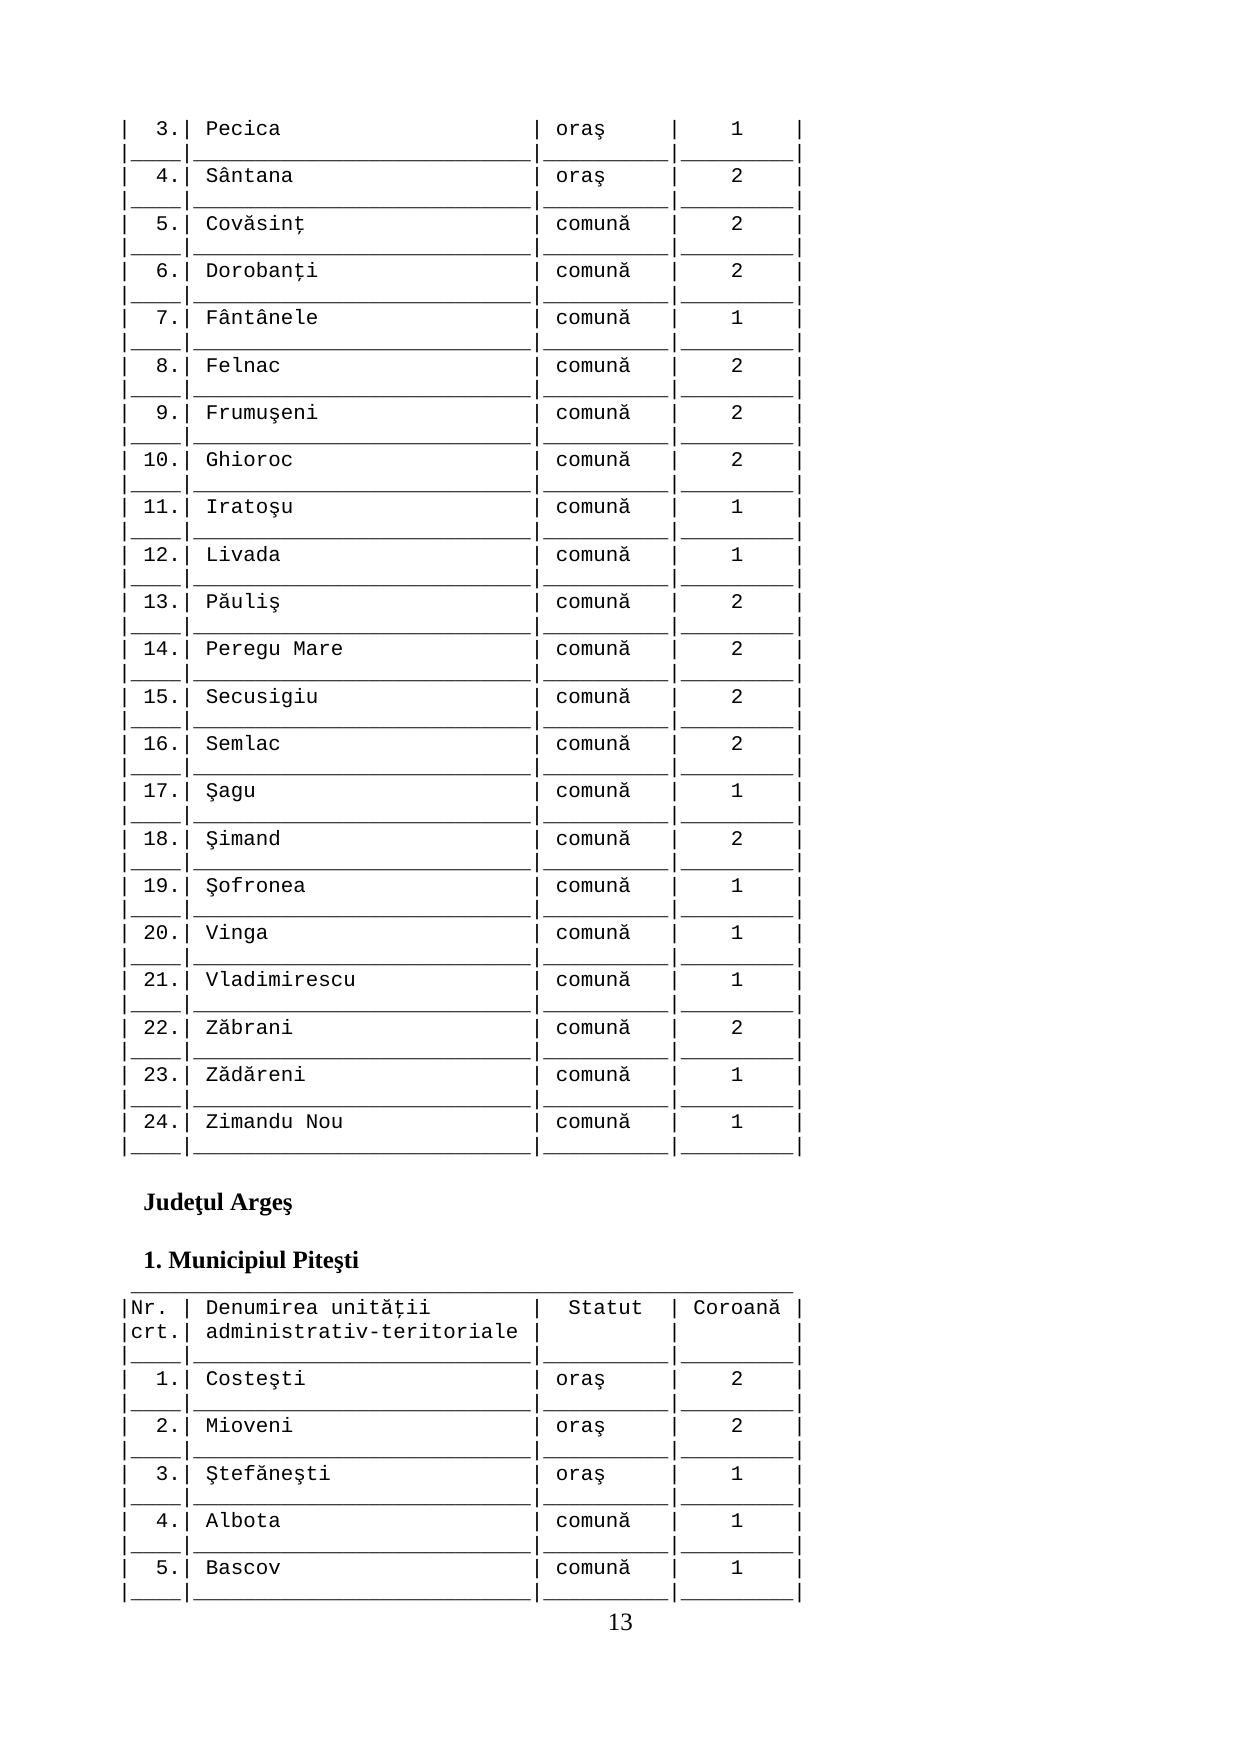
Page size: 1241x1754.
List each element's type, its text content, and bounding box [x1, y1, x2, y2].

text |____|___________________________|__________|_________| [118, 662, 1122, 686]
text |____|___________________________|__________|_________| [118, 804, 1122, 827]
text |____|___________________________|__________|_________| [118, 567, 1122, 591]
text |____|___________________________|__________|_________| [118, 473, 1122, 496]
text | 20.| Vinga | comună | 1 | [118, 922, 1122, 946]
text |____|___________________________|__________|_________| [118, 757, 1122, 780]
text | 24.| Zimandu Nou | comună | 1 | [118, 1111, 1122, 1135]
text |____|___________________________|__________|_________| [118, 1040, 1122, 1064]
text |____|___________________________|__________|_________| [118, 1135, 1122, 1158]
text | 6.| Dorobanţi | comună | 2 | [118, 260, 1122, 284]
text | 1.| Costeşti | oraş | 2 | [118, 1368, 1122, 1392]
text |____|___________________________|__________|_________| [118, 284, 1122, 307]
text Judeţul Argeş [118, 1187, 1122, 1216]
text | 17.| Şagu | comună | 1 | [118, 780, 1122, 804]
text | 9.| Frumuşeni | comună | 2 | [118, 402, 1122, 426]
text | 5.| Bascov | comună | 1 | [118, 1557, 1122, 1581]
text _____________________________________________________ [118, 1273, 1122, 1297]
text |____|___________________________|__________|_________| [118, 946, 1122, 969]
text |____|___________________________|__________|_________| [118, 1392, 1122, 1415]
text |Nr. | Denumirea unităţii | Statut | Coroană | [118, 1297, 1122, 1321]
text 1. Municipiul Piteşti [118, 1245, 1122, 1273]
text |crt.| administrativ-teritoriale | | | [118, 1321, 1122, 1344]
text |____|___________________________|__________|_________| [118, 709, 1122, 733]
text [118, 1581, 1122, 1604]
text | 21.| Vladimirescu | comună | 1 | [118, 969, 1122, 993]
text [118, 1534, 1122, 1557]
text | 13.| Păuliş | comună | 2 | [118, 591, 1122, 615]
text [118, 189, 1122, 213]
text |____|___________________________|__________|_________| [118, 898, 1122, 922]
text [118, 142, 1122, 165]
text | 12.| Livada | comună | 1 | [118, 544, 1122, 567]
text | 3.| Ştefăneşti | oraş | 1 | [118, 1463, 1122, 1486]
text | 10.| Ghioroc | comună | 2 | [118, 449, 1122, 473]
text | 14.| Peregu Mare | comună | 2 | [118, 638, 1122, 662]
text |____|___________________________|__________|_________| [118, 331, 1122, 354]
text | 15.| Secusigiu | comună | 2 | [118, 686, 1122, 709]
text |____|___________________________|__________|_________| [118, 236, 1122, 260]
text |____|___________________________|__________|_________| [118, 615, 1122, 638]
text | 4.| Sântana | oraş | 2 | [118, 165, 1122, 189]
text |____|___________________________|__________|_________| [118, 426, 1122, 449]
text | 23.| Zădăreni | comună | 1 | [118, 1064, 1122, 1088]
text |____|___________________________|__________|_________| [118, 851, 1122, 875]
text | 7.| Fântânele | comună | 1 | [118, 307, 1122, 331]
text |____|___________________________|__________|_________| [118, 378, 1122, 402]
text |____|___________________________|__________|_________| [118, 1344, 1122, 1368]
text | 3.| Pecica | oraş | 1 | [118, 118, 1122, 142]
text | 18.| Şimand | comună | 2 | [118, 827, 1122, 851]
text | 4.| Albota | comună | 1 | [118, 1510, 1122, 1534]
text | 19.| Şofronea | comună | 1 | [118, 875, 1122, 898]
text | 5.| Covăsinţ | comună | 2 | [118, 213, 1122, 236]
text |____|___________________________|__________|_________| [118, 520, 1122, 544]
text | 16.| Semlac | comună | 2 | [118, 733, 1122, 757]
text |____|___________________________|__________|_________| [118, 993, 1122, 1017]
text | 22.| Zăbrani | comună | 2 | [118, 1017, 1122, 1040]
text | 11.| Iratoşu | comună | 1 | [118, 496, 1122, 520]
text |____|___________________________|__________|_________| [118, 1088, 1122, 1111]
text |____|___________________________|__________|_________| [118, 1439, 1122, 1463]
text |____|___________________________|__________|_________| [118, 1486, 1122, 1510]
text | 2.| Mioveni | oraş | 2 | [118, 1415, 1122, 1439]
text | 8.| Felnac | comună | 2 | [118, 354, 1122, 378]
